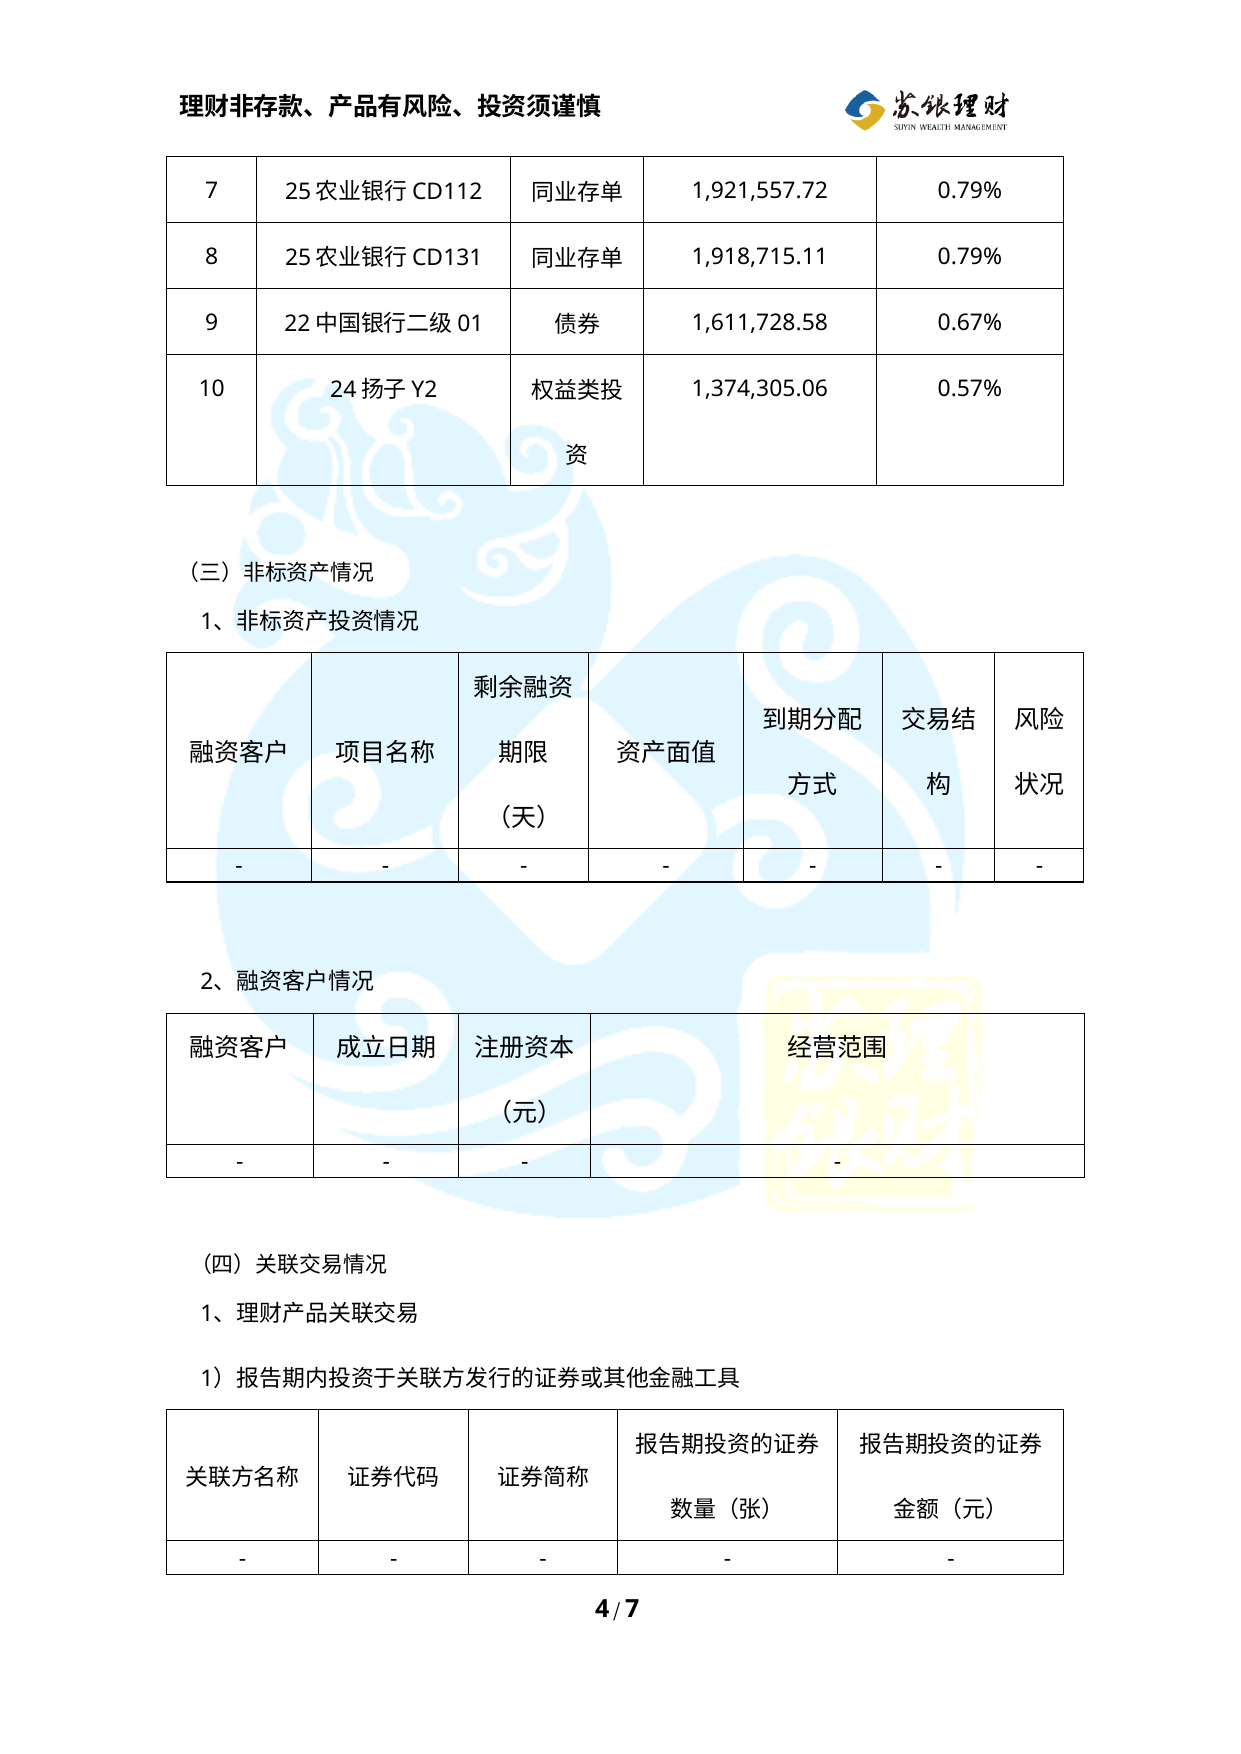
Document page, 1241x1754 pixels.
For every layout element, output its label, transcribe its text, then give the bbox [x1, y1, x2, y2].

table_cell - [838, 1541, 1063, 1574]
table_cell - [167, 1145, 313, 1177]
table_cell 22中国银行二级01 [257, 289, 510, 354]
table_cell 25农业银行CD131 [257, 223, 510, 288]
table_cell 0.57% [877, 355, 1063, 485]
picture [820, 72, 1039, 143]
table_cell 1,611,728.58 [644, 289, 876, 354]
table_cell 同业存单 [511, 223, 643, 288]
table_cell - [744, 849, 882, 881]
text 1、非标资产投资情况 [177, 587, 1053, 652]
text 2、融资客户情况 [177, 947, 1053, 1012]
table_header 到期分配方式 [744, 653, 882, 848]
table_cell 25农业银行CD112 [257, 157, 510, 222]
table_cell 24扬子Y2 [257, 355, 510, 485]
table_header 项目名称 [312, 653, 458, 848]
table_cell - [459, 849, 588, 881]
table_cell - [459, 1145, 590, 1177]
table_cell 8 [167, 223, 256, 288]
table_cell 0.79% [877, 157, 1063, 222]
table_header 交易结构 [883, 653, 994, 848]
table_cell 同业存单 [511, 157, 643, 222]
table_cell 1,374,305.06 [644, 355, 876, 485]
table_cell - [883, 849, 994, 881]
table_cell - [312, 849, 458, 881]
table_cell 债券 [511, 289, 643, 354]
table_header 证券简称 [469, 1410, 617, 1540]
table_cell - [469, 1541, 617, 1574]
table_cell - [995, 849, 1083, 881]
table_cell - [618, 1541, 837, 1574]
table_header 融资客户 [167, 653, 311, 848]
table_cell 1,921,557.72 [644, 157, 876, 222]
text 1、理财产品关联交易 [177, 1279, 1053, 1344]
table_header 成立日期 [314, 1014, 458, 1143]
table_cell - [589, 849, 743, 881]
table_header 资产面值 [589, 653, 743, 848]
subtitle 关联交易情况 [190, 1247, 1053, 1279]
table_cell - [167, 849, 311, 881]
table_cell - [319, 1541, 468, 1574]
table_cell - [591, 1145, 1084, 1177]
subtitle 非标资产情况 [177, 554, 1053, 587]
table_cell 0.79% [877, 223, 1063, 288]
table_header 剩余融资期限（天） [459, 653, 588, 848]
table_header 报告期投资的证券数量（张） [618, 1410, 837, 1540]
text 1）报告期内投资于关联方发行的证券或其他金融工具 [177, 1344, 1053, 1409]
table_cell 0.67% [877, 289, 1063, 354]
table_header 注册资本（元） [459, 1014, 590, 1143]
table_header 融资客户 [167, 1014, 313, 1143]
table_cell 9 [167, 289, 256, 354]
table_header 证券代码 [319, 1410, 468, 1540]
table_header 关联方名称 [167, 1410, 318, 1540]
table_cell 权益类投资 [511, 355, 643, 485]
table_header 经营范围 [591, 1014, 1084, 1143]
table_header 风险状况 [995, 653, 1083, 848]
table_header 报告期投资的证券金额（元） [838, 1410, 1063, 1540]
table_cell 1,918,715.11 [644, 223, 876, 288]
table_cell - [167, 1541, 318, 1574]
table_cell 7 [167, 157, 256, 222]
table_cell 10 [167, 355, 256, 485]
table_cell - [314, 1145, 458, 1177]
